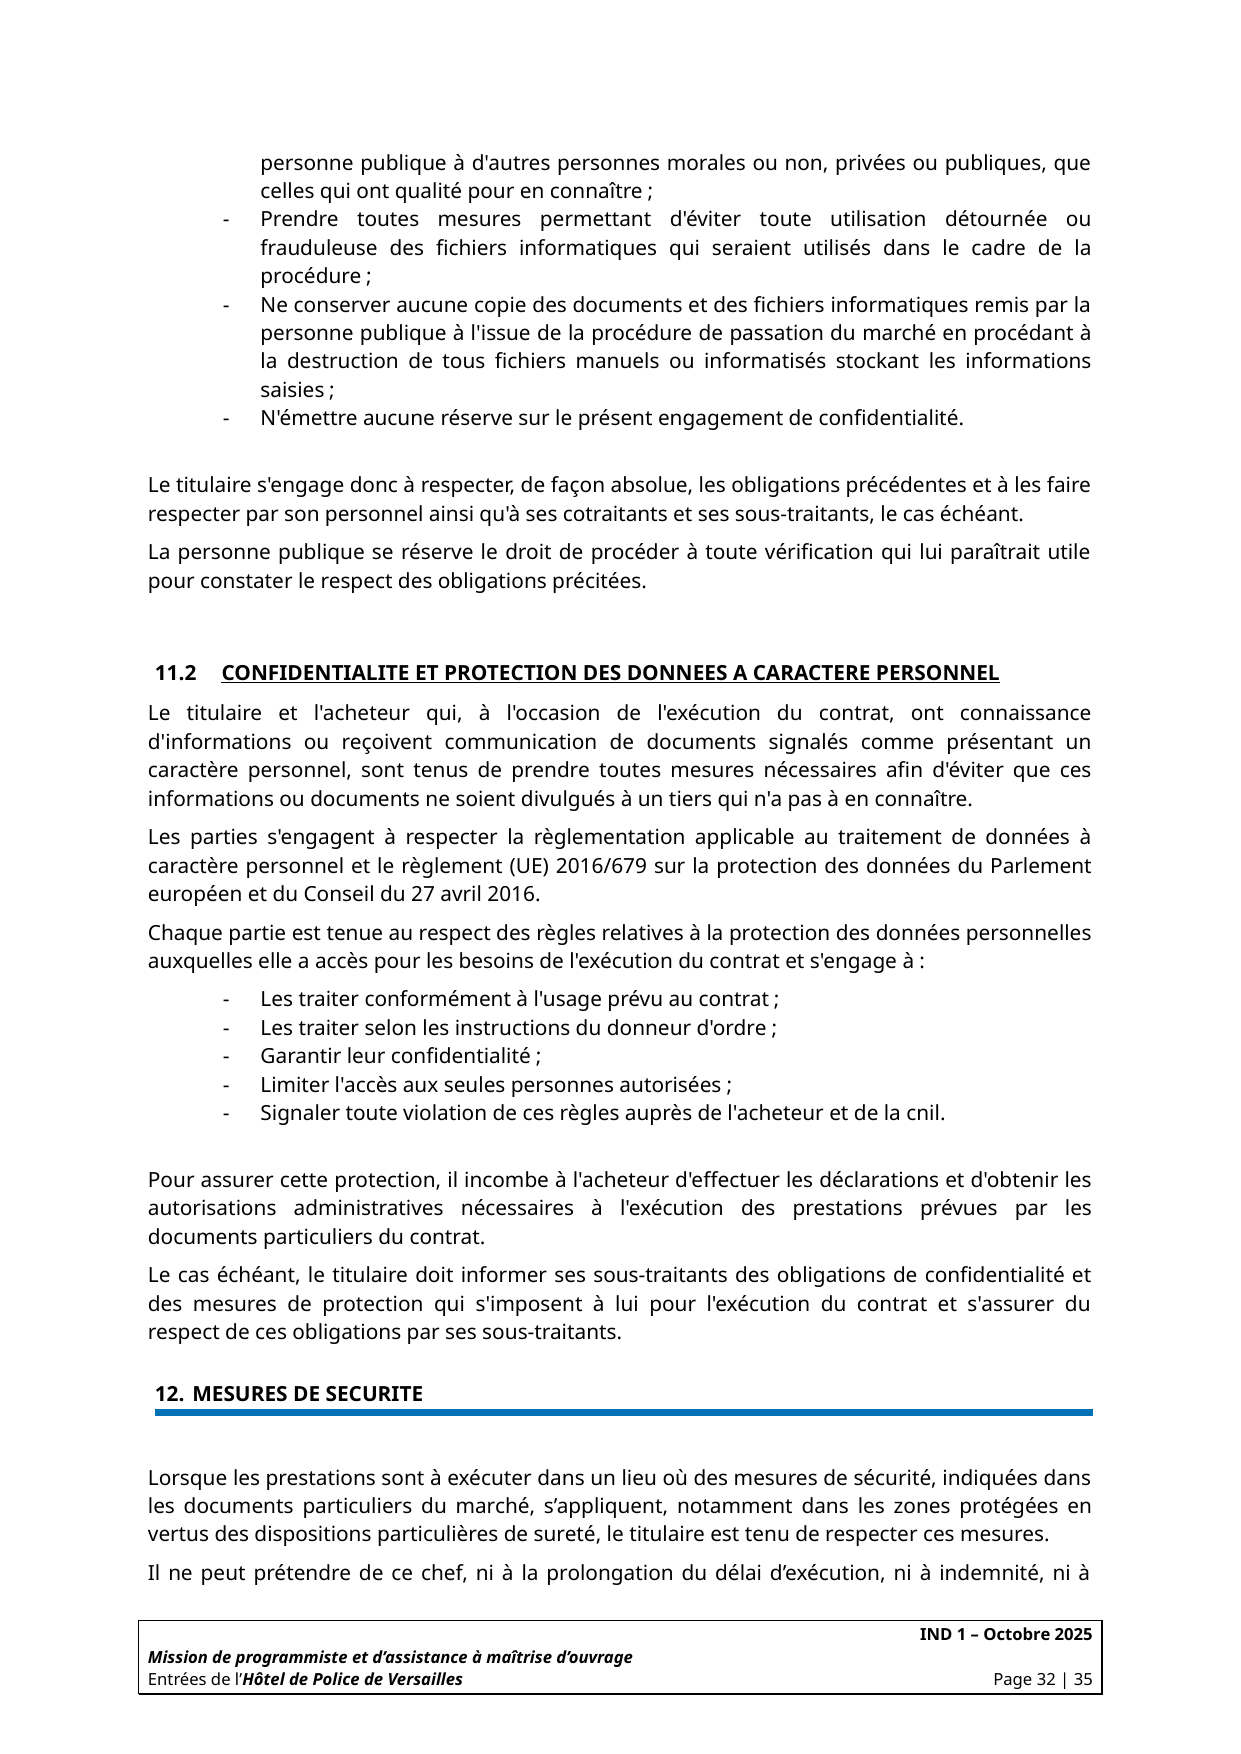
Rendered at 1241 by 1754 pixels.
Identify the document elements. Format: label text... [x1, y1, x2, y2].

list Garantir leur confidentialité ; [223, 1041, 1093, 1070]
list Les traiter selon les instructions du donneur d'ordre ; [223, 1013, 1093, 1041]
text Le cas échéant, le titulaire doit informer ses sous-traitants des obligations de confidentialité et des mesures de protection qui s'imposent à lui pour l'exécution du contrat et s'assurer du respect de ces obligations par ses sous-traitants. [148, 1260, 1093, 1346]
list Ne conserver aucune copie des documents et des fichiers informatiques remis par la personne publique à l'issue de la procédure de passation du marché en procédant à la destruction de tous fichiers manuels ou informatisés stockant les informations saisies ; [223, 290, 1093, 403]
list Les traiter conformément à l'usage prévu au contrat ; [223, 984, 1093, 1013]
text Pour assurer cette protection, il incombe à l'acheteur d'effectuer les déclarations et d'obtenir les autorisations administratives nécessaires à l'exécution des prestations prévues par les documents particuliers du contrat. [148, 1165, 1093, 1250]
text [148, 1558, 1093, 1586]
list Prendre toutes mesures permettant d'éviter toute utilisation détournée ou frauduleuse des fichiers informatiques qui seraient utilisés dans le cadre de la procédure ; [223, 204, 1093, 290]
list Signaler toute violation de ces règles auprès de l'acheteur et de la cnil. [223, 1098, 1093, 1127]
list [223, 148, 1093, 204]
list MESURES DE SECURITE [154, 1379, 1093, 1416]
text Chaque partie est tenue au respect des règles relatives à la protection des données personnelles auxquelles elle a accès pour les besoins de l'exécution du contrat et s'engage à : [148, 918, 1093, 974]
list CONFIDENTIALITE ET PROTECTION DES DONNEES A CARACTERE PERSONNEL [154, 658, 1093, 686]
text La personne publique se réserve le droit de procéder à toute vérification qui lui paraîtrait utile pour constater le respect des obligations précitées. [148, 537, 1093, 594]
list Limiter l'accès aux seules personnes autorisées ; [223, 1070, 1093, 1098]
text Lorsque les prestations sont à exécuter dans un lieu où des mesures de sécurité, indiquées dans les documents particuliers du marché, s’appliquent, notamment dans les zones protégées en vertus des dispositions particulières de sureté, le titulaire est tenu de respecter ces mesures. [148, 1463, 1093, 1548]
text Les parties s'engagent à respecter la règlementation applicable au traitement de données à caractère personnel et le règlement (UE) 2016/679 sur la protection des données du Parlement européen et du Conseil du 27 avril 2016. [148, 822, 1093, 908]
text Le titulaire s'engage donc à respecter, de façon absolue, les obligations précédentes et à les faire respecter par son personnel ainsi qu'à ses cotraitants et ses sous-traitants, le cas échéant. [148, 470, 1093, 527]
text Le titulaire et l'acheteur qui, à l'occasion de l'exécution du contrat, ont connaissance d'informations ou reçoivent communication de documents signalés comme présentant un caractère personnel, sont tenus de prendre toutes mesures nécessaires afin d'éviter que ces informations ou documents ne soient divulgués à un tiers qui n'a pas à en connaître. [148, 698, 1093, 812]
list N'émettre aucune réserve sur le présent engagement de confidentialité. [223, 403, 1093, 432]
